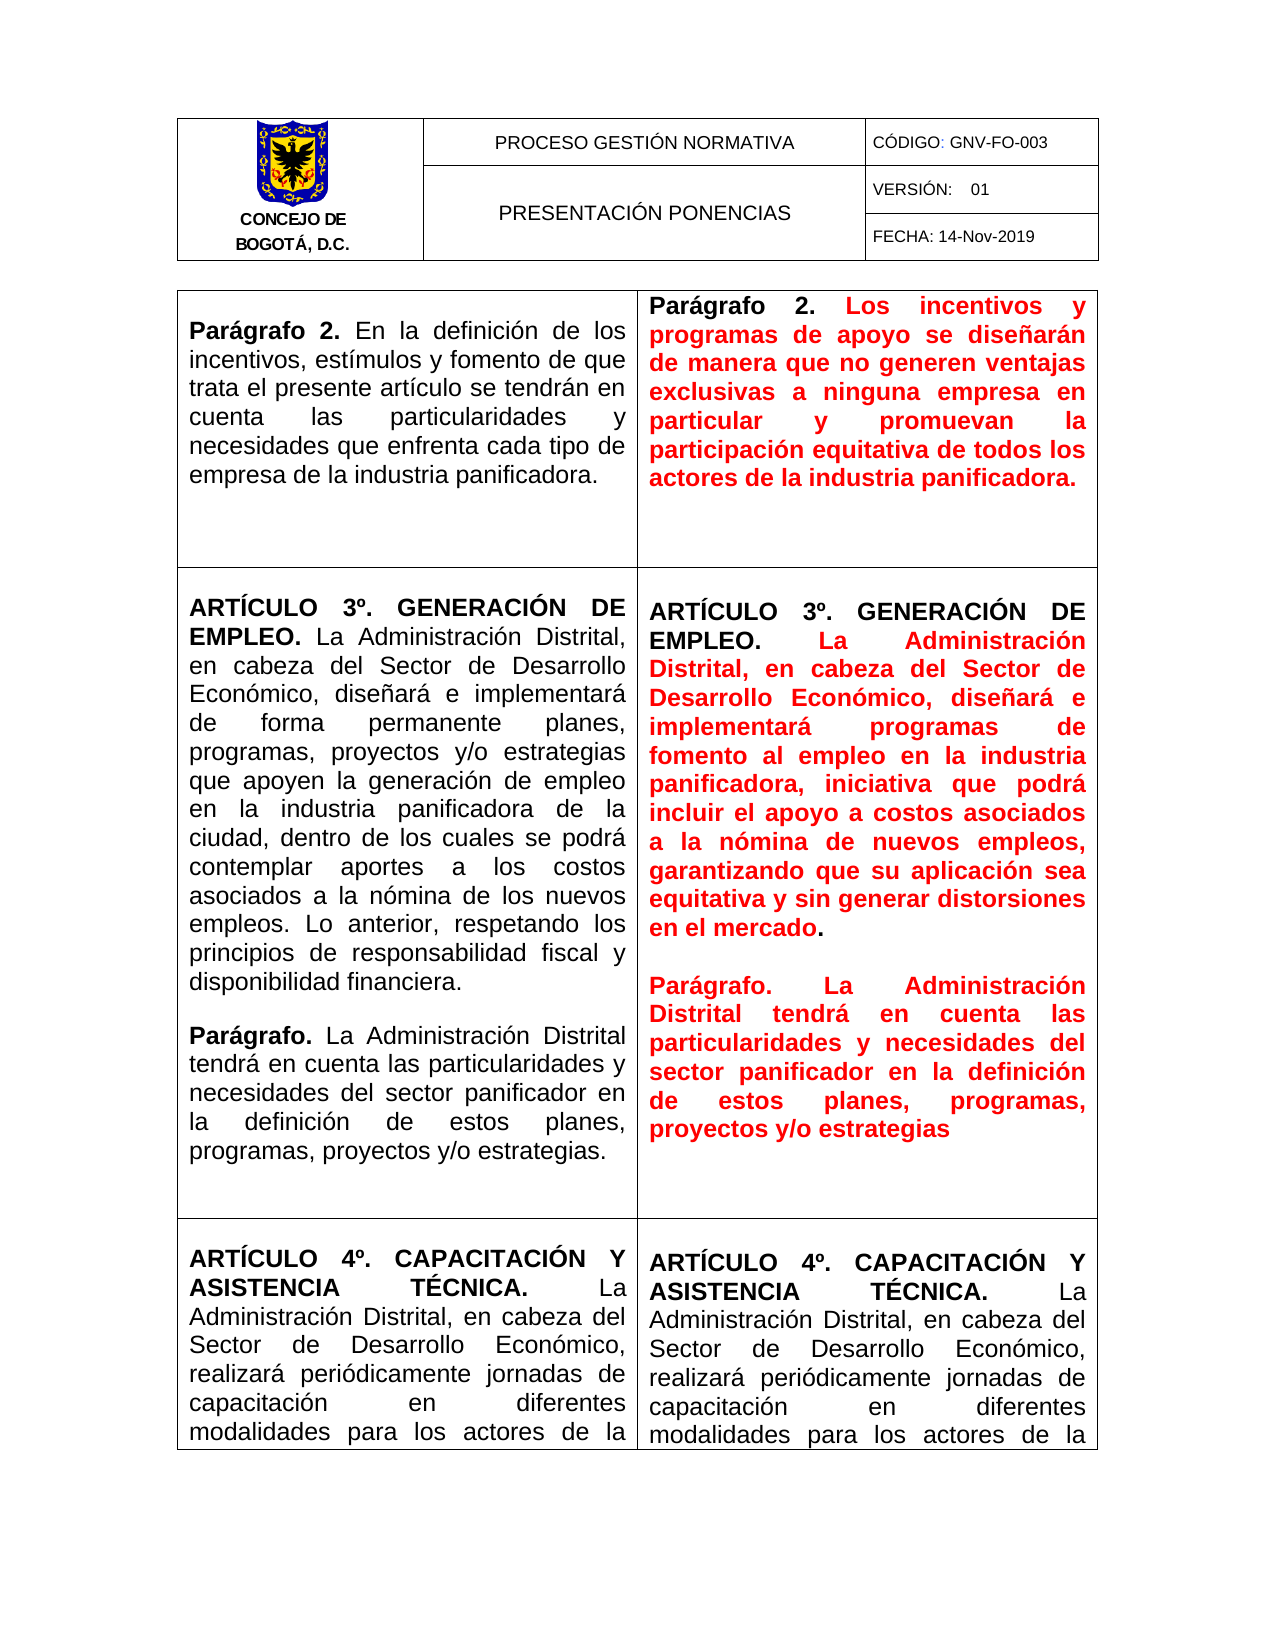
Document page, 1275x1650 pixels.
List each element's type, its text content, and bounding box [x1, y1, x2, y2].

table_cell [178, 1219, 637, 1449]
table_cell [638, 291, 1097, 567]
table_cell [178, 291, 637, 567]
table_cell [638, 1219, 1097, 1449]
table_cell ARTÍCULO 3º. GENERACIÓN DE EMPLEO. La Administración Distrital, en cabeza del Sector de Desarrollo Económico, diseñará e implementará programas de fomento al empleo en la industria panificadora, iniciativa que podrá incluir el apoyo a costos asociados a la nómina de nuevos empleos, garantizando que su aplicación sea equitativa y sin generar distorsiones en el mercado. Parágrafo. La Administración Distrital tendrá en cuenta las particularidades y necesidades del sector panificador en la definición de estos planes, programas, proyectos y/o estrategias [638, 568, 1097, 1218]
table_cell ARTÍCULO 3º. GENERACIÓN DE EMPLEO. La Administración Distrital, en cabeza del Sector de Desarrollo Económico, diseñará e implementará de forma permanente planes, programas, proyectos y/o estrategias que apoyen la generación de empleo en la industria panificadora de la ciudad, dentro de los cuales se podrá contemplar aportes a los costos asociados a la nómina de los nuevos empleos. Lo anterior, respetando los principios de responsabilidad fiscal y disponibilidad financiera. Parágrafo. La Administración Distrital tendrá en cuenta las particularidades y necesidades del sector panificador en la definición de estos planes, programas, proyectos y/o estrategias. [178, 568, 637, 1218]
